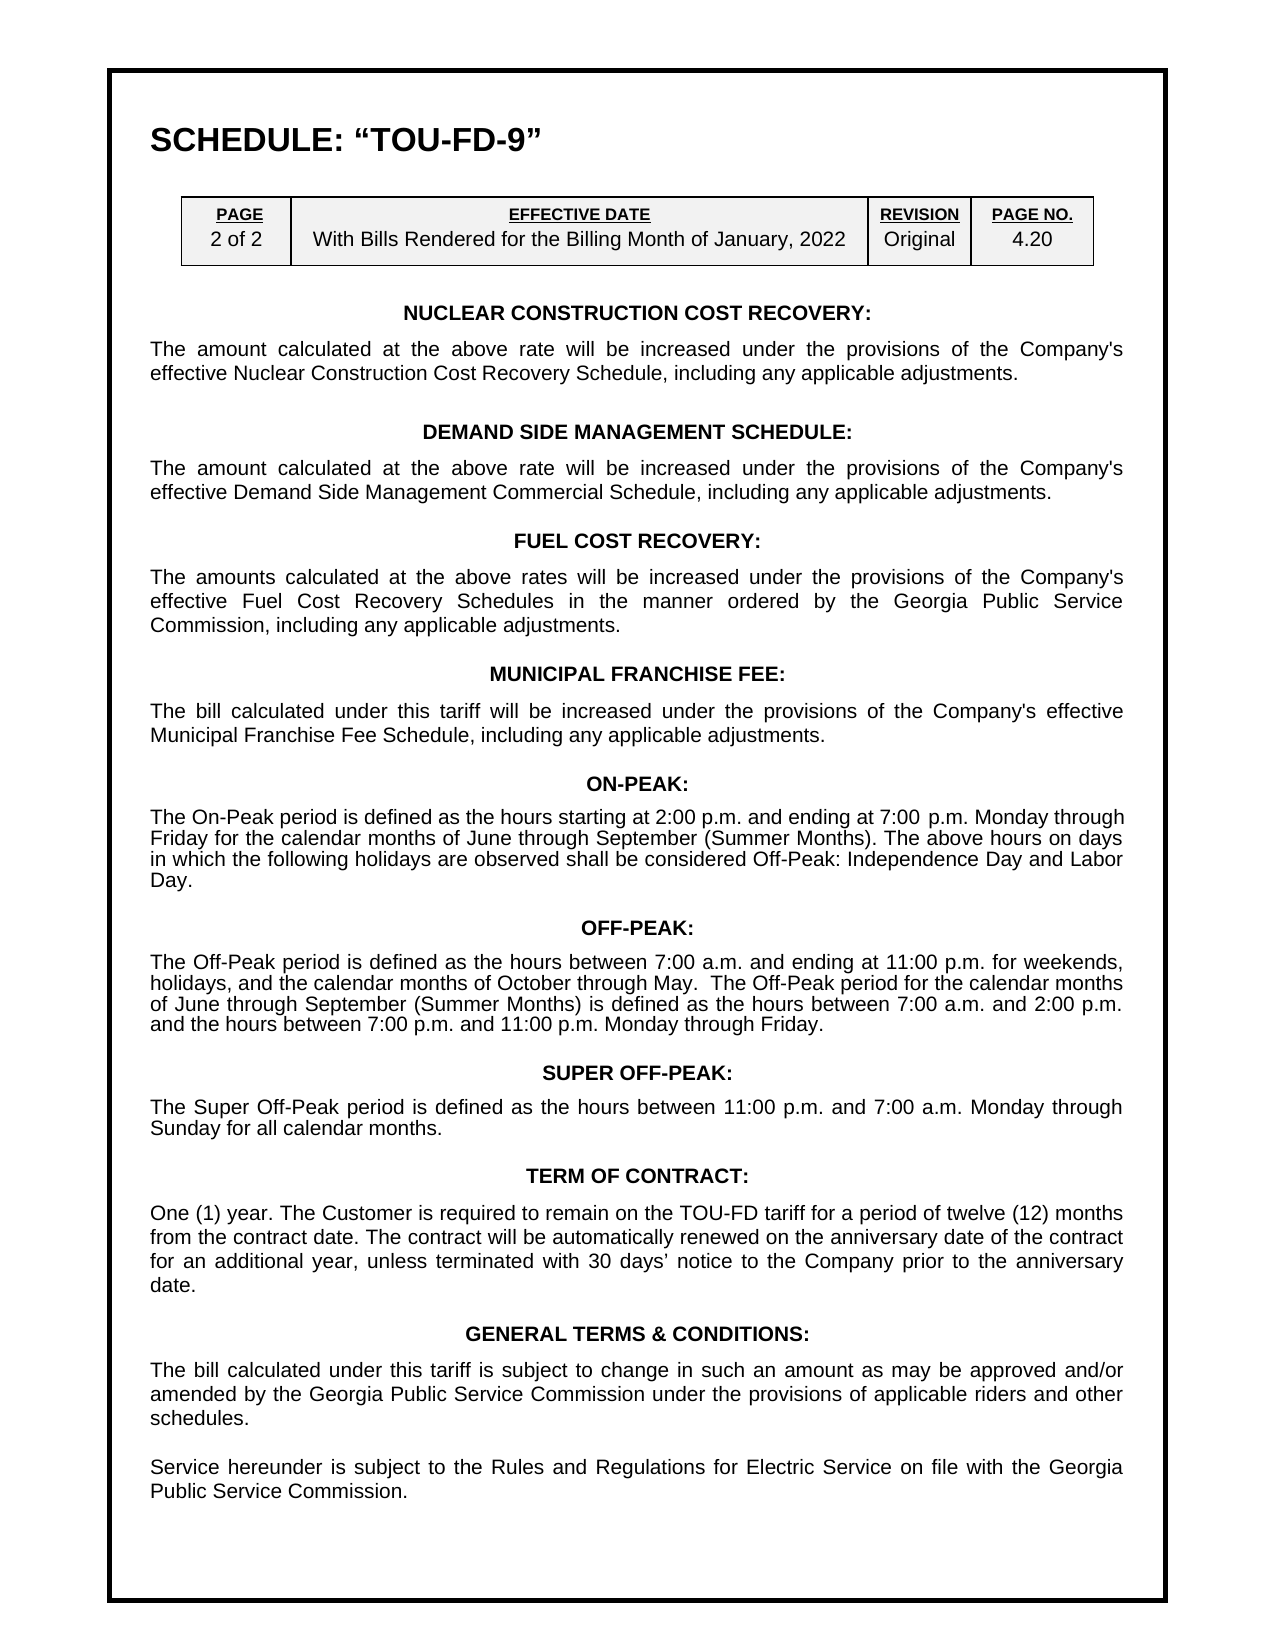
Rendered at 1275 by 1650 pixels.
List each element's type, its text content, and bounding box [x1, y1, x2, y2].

text off-peak: [150, 916, 1125, 940]
text One (1) year. The Customer is required to remain on the TOU-FD tariff for a period of twelve (12) months from the contract date. The contract will be automatically renewed on the anniversary date of the contract for an additional year, unless terminated with 30 days’ notice to the Company prior to the anniversary date. [150, 1201, 1125, 1296]
table_cell With Bills Rendered for the Billing Month of January, 2022 [292, 223, 867, 265]
text The amount calculated at the above rate will be increased under the provisions of the Company's effective Nuclear Construction Cost Recovery Schedule, including any applicable adjustments. [150, 337, 1125, 385]
table_header PAGE [182, 198, 290, 223]
text MUNICIPAL FRANCHISE FEE: [150, 662, 1125, 686]
text GENERAL TERMS & CONDITIONS: [150, 1321, 1125, 1345]
text The amounts calculated at the above rates will be increased under the provisions of the Company's effective Fuel Cost Recovery Schedules in the manner ordered by the Georgia Public Service Commission, including any applicable adjustments. [150, 565, 1125, 637]
table_cell Original [869, 223, 970, 265]
text The bill calculated under this tariff is subject to change in such an amount as may be approved and/or amended by the Georgia Public Service Commission under the provisions of applicable riders and other schedules. [150, 1358, 1125, 1430]
text Service hereunder is subject to the Rules and Regulations for Electric Service on file with the Georgia Public Service Commission. [150, 1455, 1125, 1503]
text TERM OF CONTRACT: [150, 1164, 1125, 1188]
text The bill calculated under this tariff will be increased under the provisions of the Company's effective Municipal Franchise Fee Schedule, including any applicable adjustments. [150, 698, 1125, 746]
text On-peak: [150, 771, 1125, 795]
text Super off-peak: [150, 1061, 1125, 1085]
table_cell 4.20 [972, 223, 1093, 265]
table_cell 2 of 2 [182, 223, 290, 265]
text The Super Off-Peak period is defined as the hours between 11:00 p.m. and 7:00 a.m. Monday through Sunday for all calendar months. [150, 1097, 1125, 1139]
table_header EFFECTIVE DATE [292, 198, 867, 223]
text SCHEDULE: “TOU-FD-9” [150, 120, 1132, 158]
text NUCLEAR CONSTRUCTION COST RECOVERY: [150, 304, 1125, 324]
text DEMAND SIDE MANAGEMENT SCHEDULE: [150, 422, 1125, 443]
text The On-Peak period is defined as the hours starting at 2:00 p.m. and ending at 7:00 p.m. Monday through Friday for the calendar months of June through September (Summer Months). The above hours on days in which the following holidays are observed shall be considered Off-Peak: Independence Day and Labor Day. [150, 808, 1125, 891]
text The amount calculated at the above rate will be increased under the provisions of the Company's effective Demand Side Management Commercial Schedule, including any applicable adjustments. [150, 456, 1125, 504]
table_header PAGE NO. [972, 198, 1093, 223]
table_header REVISION [869, 198, 970, 223]
text FUEL COST RECOVERY: [150, 529, 1125, 553]
text The Off-Peak period is defined as the hours between 7:00 a.m. and ending at 11:00 p.m. for weekends, holidays, and the calendar months of October through May. The Off-Peak period for the calendar months of June through September (Summer Months) is defined as the hours between 7:00 a.m. and 2:00 p.m. and the hours between 7:00 p.m. and 11:00 p.m. Monday through Friday. [150, 953, 1125, 1036]
